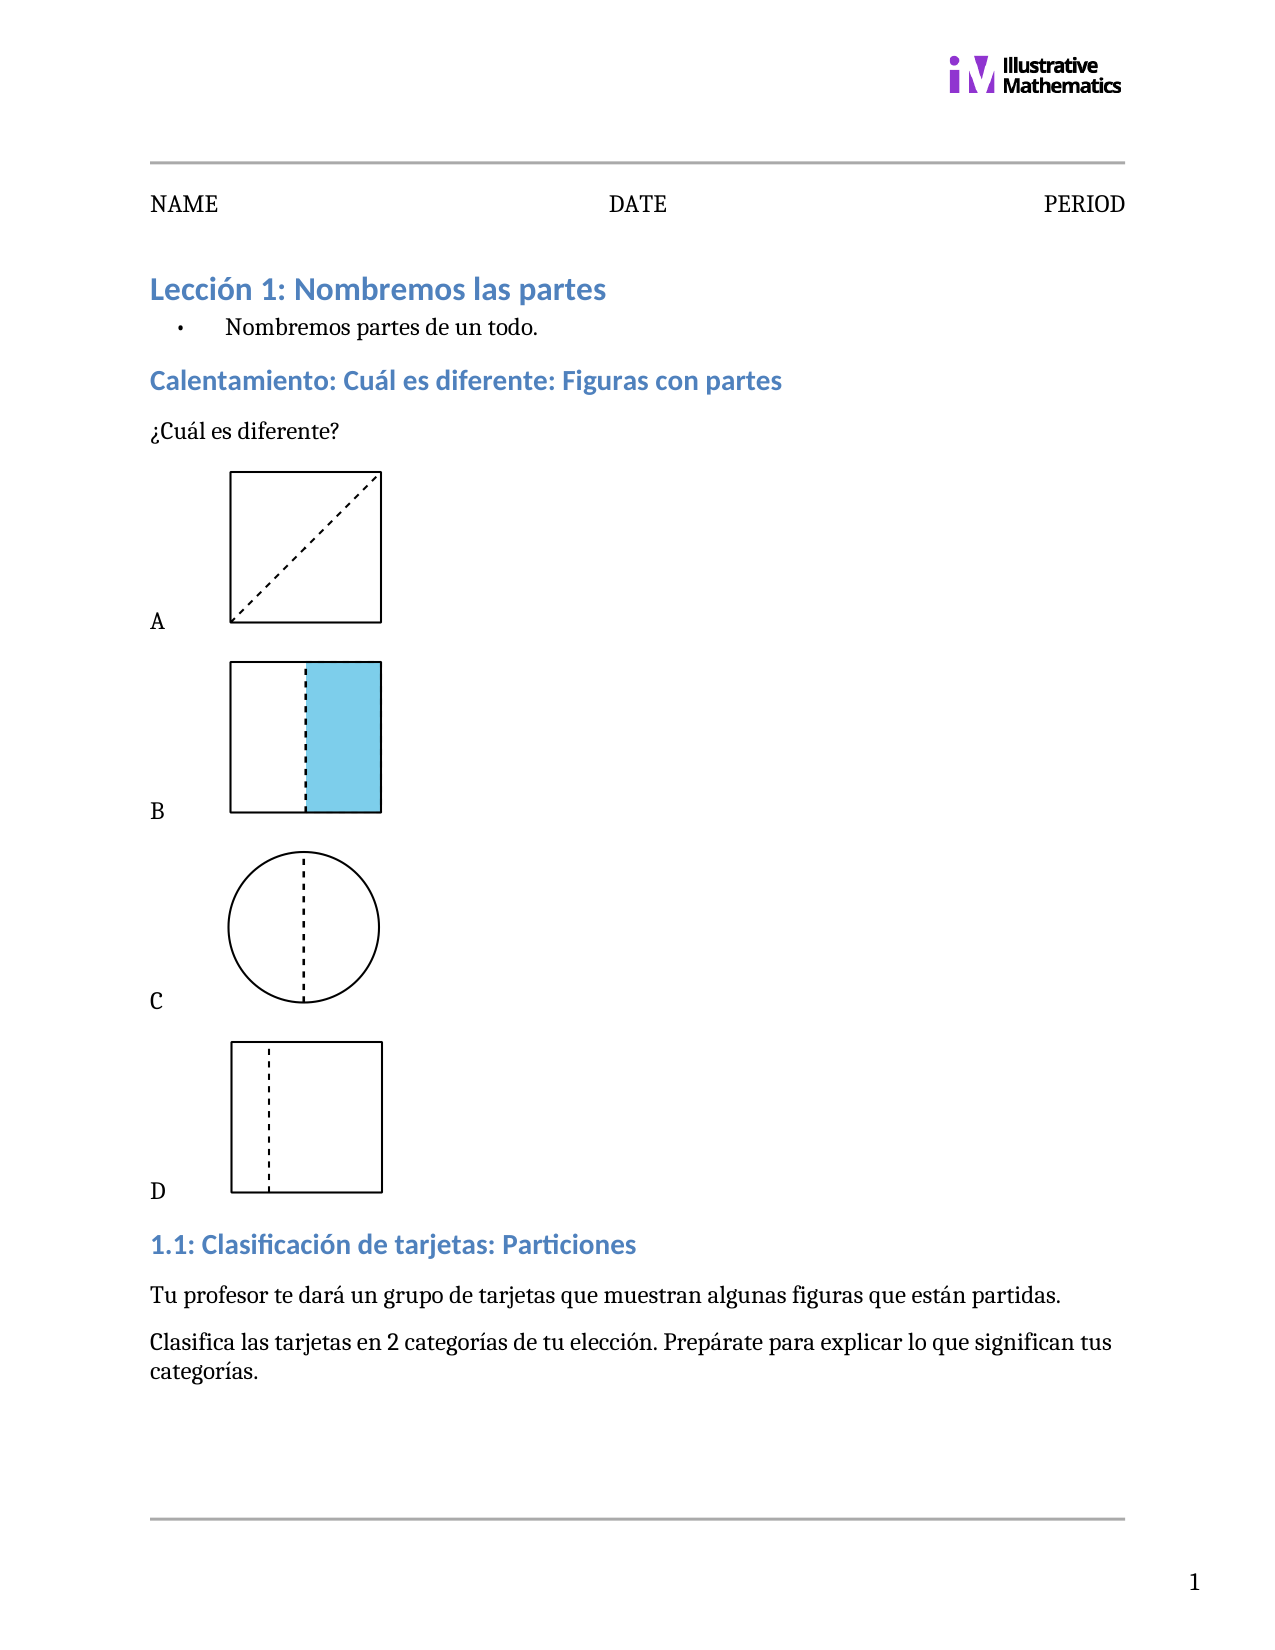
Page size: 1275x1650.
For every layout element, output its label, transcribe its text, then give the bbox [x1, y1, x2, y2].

text D [150, 1034, 1125, 1206]
picture [181, 844, 426, 1010]
subtitle 1.1: Clasificación de tarjetas: Particiones [150, 1226, 1125, 1262]
text Clasifica las tarjetas en 2 categorías de tu elección. Prepárate para explicar lo que significan tus categorías. [150, 1328, 1125, 1386]
text Tu profesor te dará un grupo de tarjetas que muestran algunas figuras que están partidas. [150, 1281, 1125, 1309]
picture [949, 55, 1121, 93]
subtitle Lección 1: Nombremos las partes [150, 268, 1125, 309]
picture [183, 464, 428, 630]
text A [150, 464, 1125, 636]
picture [184, 1034, 429, 1200]
text B [150, 654, 1125, 826]
list Nombremos partes de un todo. [175, 313, 1125, 342]
picture [183, 654, 428, 820]
subtitle Calentamiento: Cuál es diferente: Figuras con partes [150, 362, 1125, 398]
text C [150, 844, 1125, 1016]
text ¿Cuál es diferente? [150, 417, 1125, 446]
